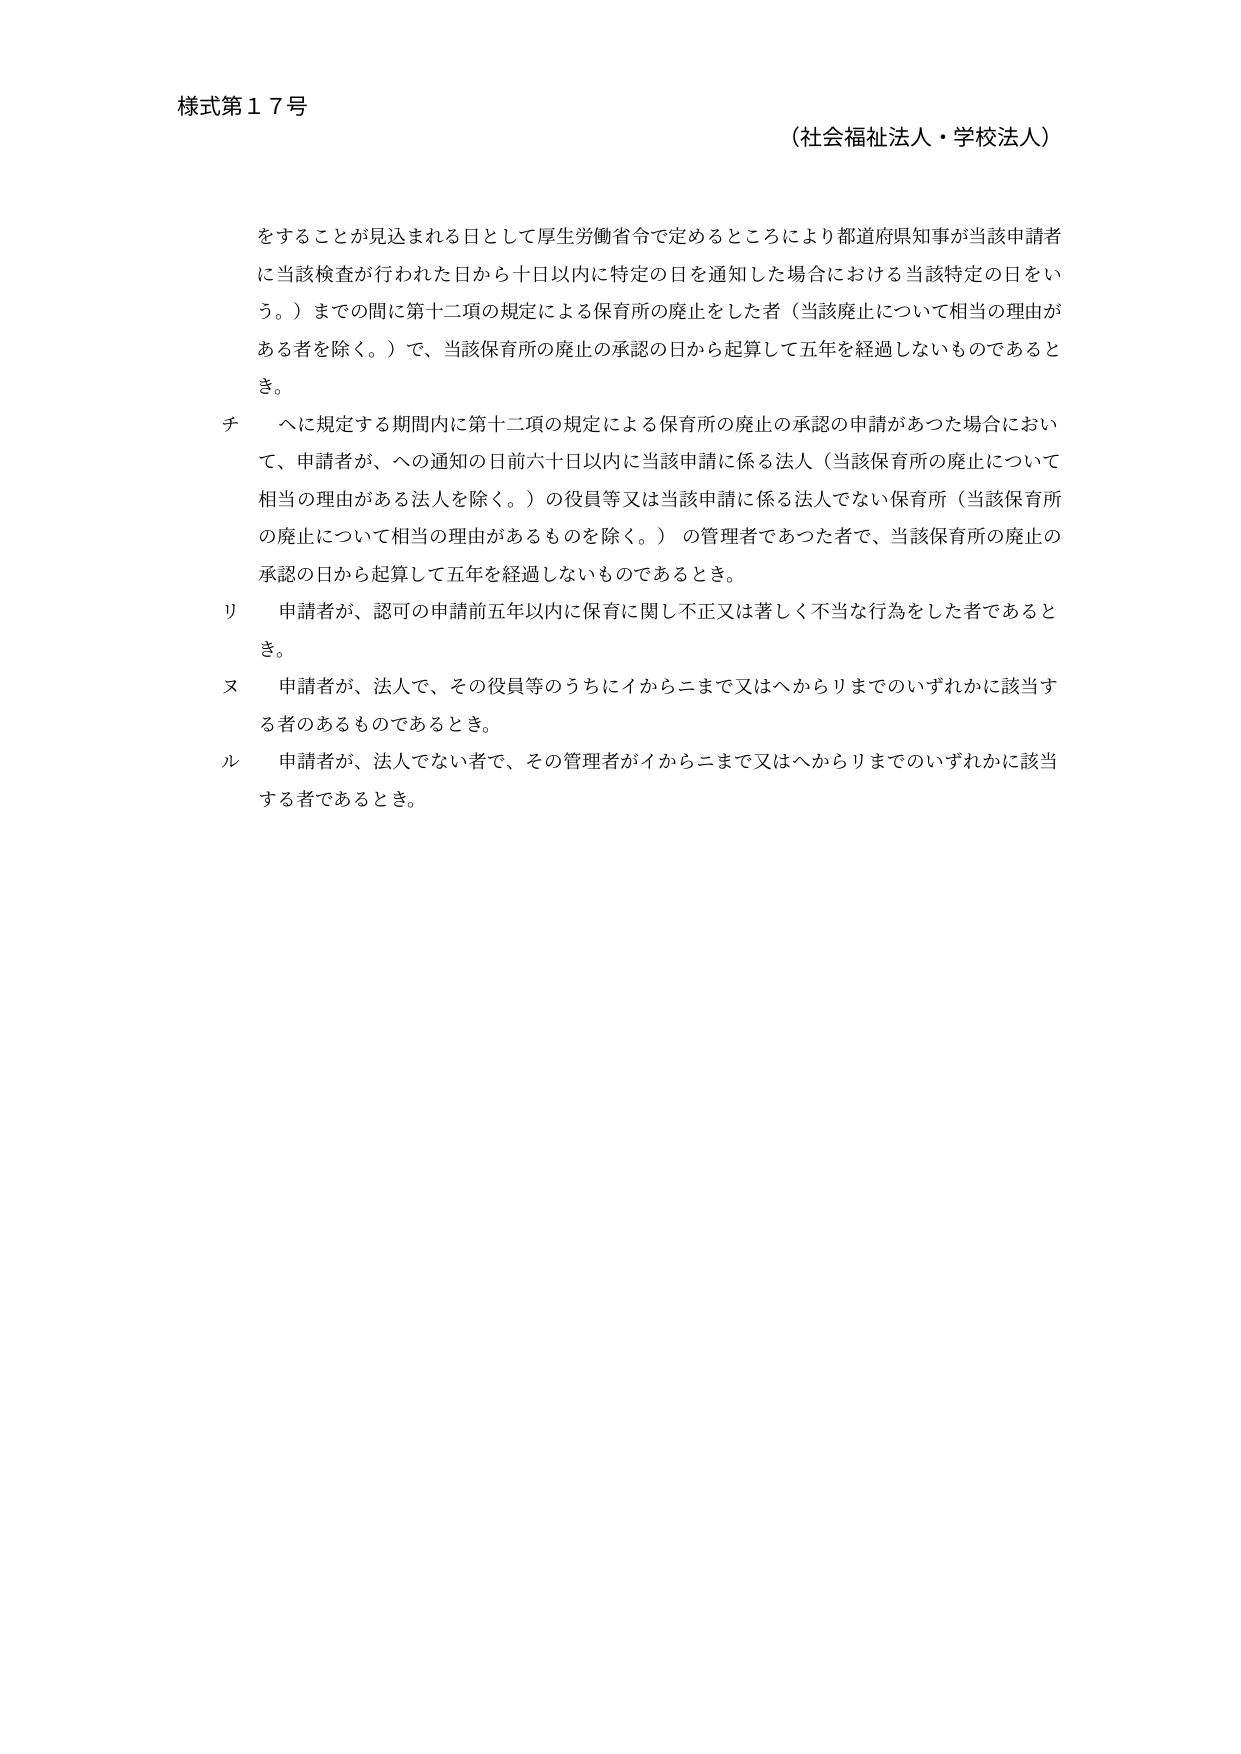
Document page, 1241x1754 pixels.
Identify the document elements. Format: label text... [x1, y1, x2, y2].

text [219, 217, 1063, 404]
text リ 申請者が、認可の申請前五年以内に保育に関し不正又は著しく不当な行為をした者であるとき。 [221, 592, 1063, 667]
text チ ヘに規定する期間内に第十二項の規定による保育所の廃止の承認の申請があつた場合において、申請者が、ヘの通知の日前六十日以内に当該申請に係る法人（当該保育所の廃止について相当の理由がある法人を除く。）の役員等又は当該申請に係る法人でない保育所（当該保育所の廃止について相当の理由があるものを除く。） の管理者であつた者で、当該保育所の廃止の承認の日から起算して五年を経過しないものであるとき。 [221, 404, 1063, 592]
text ル 申請者が、法人でない者で、その管理者がイからニまで又はへからリまでのいずれかに該当する者であるとき。 [221, 742, 1063, 817]
text ヌ 申請者が、法人で、その役員等のうちにイからニまで又はヘからリまでのいずれかに該当する者のあるものであるとき。 [221, 667, 1063, 742]
